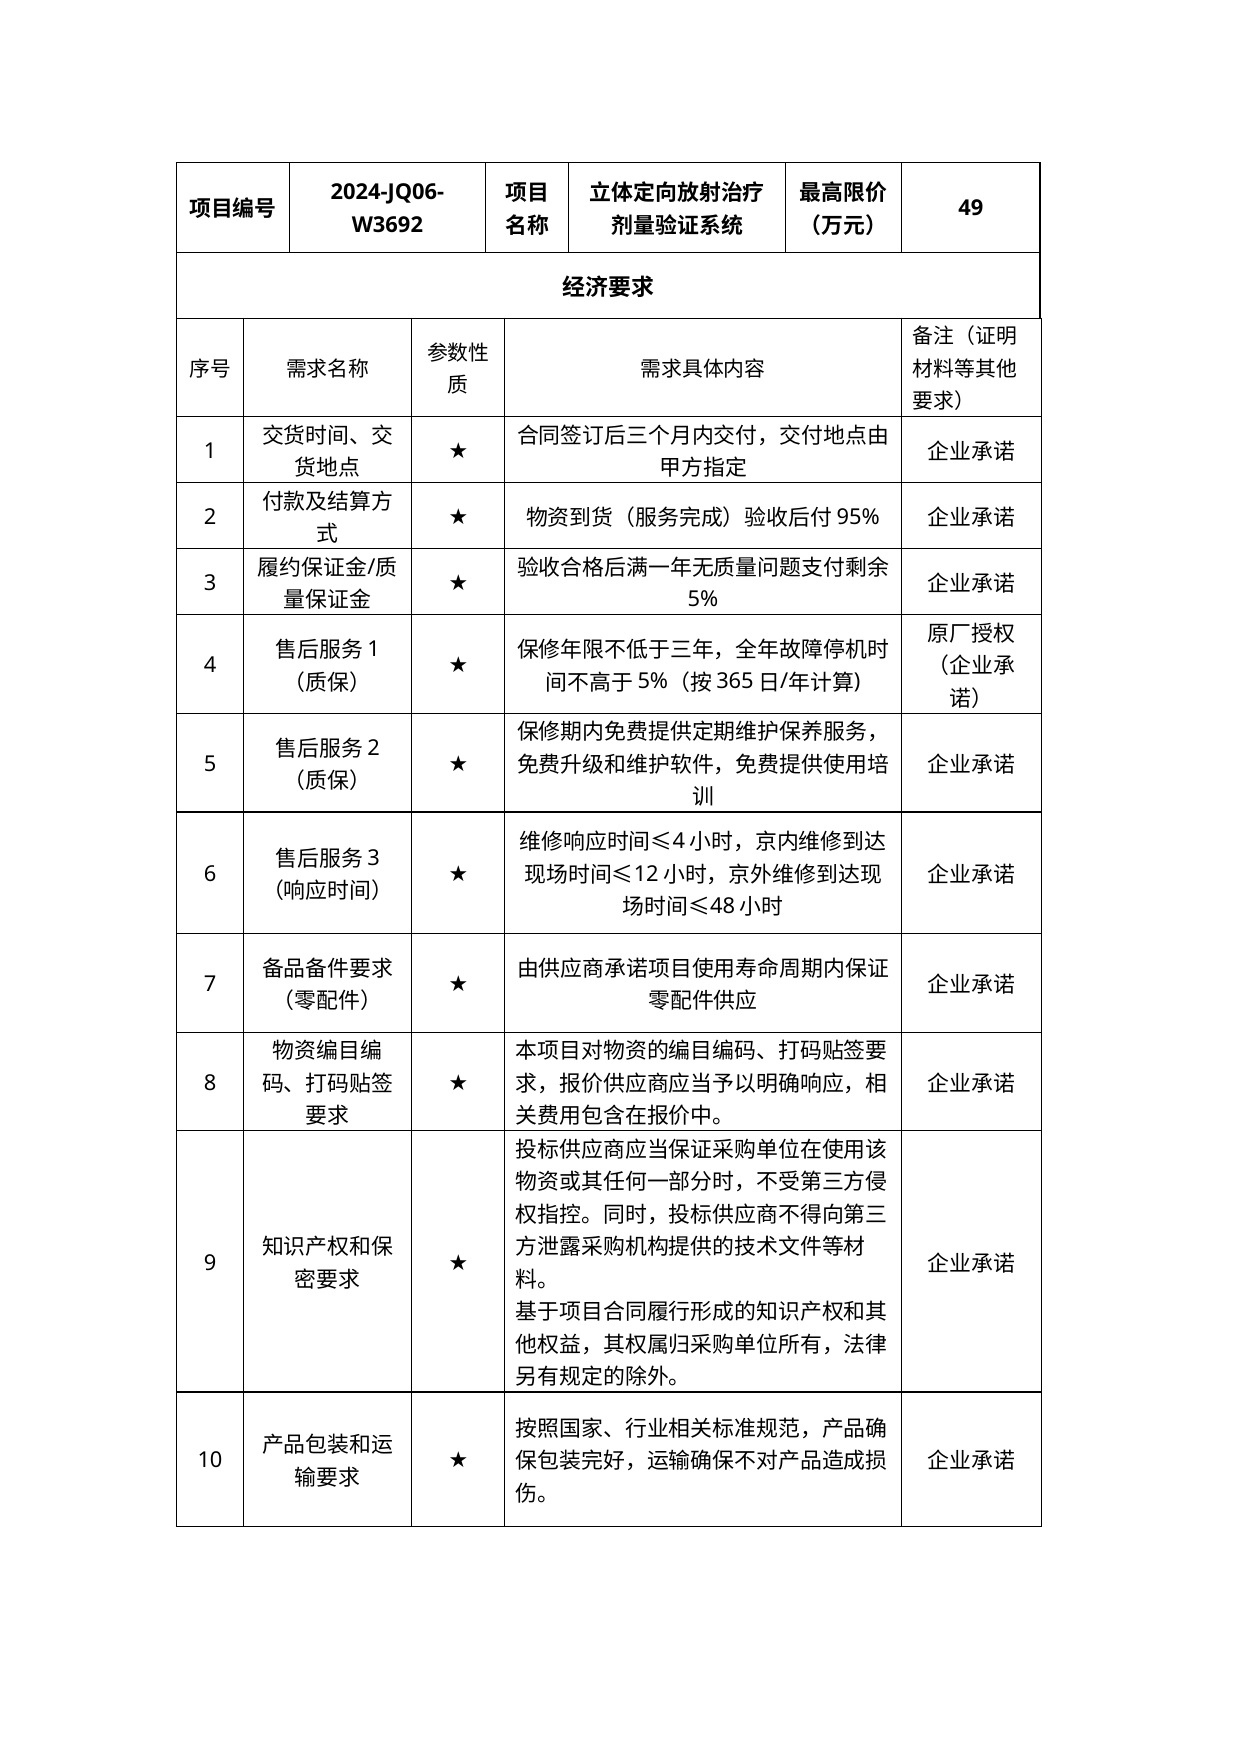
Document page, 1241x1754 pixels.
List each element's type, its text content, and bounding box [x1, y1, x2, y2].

table_cell 5 [177, 714, 243, 811]
table_cell 原厂授权 （企业承诺） [902, 615, 1041, 713]
table_cell 企业承诺 [902, 813, 1041, 933]
table_cell ★ [412, 1131, 504, 1391]
table_cell 物资编目编码、打码贴签要求 [244, 1033, 411, 1130]
table_cell 履约保证金/质量保证金 [244, 549, 411, 614]
table_cell 3 [177, 549, 243, 614]
table_cell 经济要求 [177, 253, 1039, 318]
table_cell 验收合格后满一年无质量问题支付剩余5% [505, 549, 901, 614]
table_cell 企业承诺 [902, 714, 1041, 811]
table_cell 企业承诺 [902, 1131, 1041, 1391]
table_cell ★ [412, 813, 504, 933]
table_cell 维修响应时间≤4小时，京内维修到达现场时间≤12小时，京外维修到达现场时间≤48小时 [505, 813, 901, 933]
table_cell 企业承诺 [902, 417, 1041, 482]
table_cell 4 [177, 615, 243, 713]
table_cell 保修期内免费提供定期维护保养服务，免费升级和维护软件，免费提供使用培训 [505, 714, 901, 811]
table_cell 参数性质 [412, 319, 504, 416]
table_cell 备注（证明材料等其他要求） [902, 319, 1041, 416]
table_cell 6 [177, 813, 243, 933]
table_cell 2 [177, 483, 243, 548]
table_cell 9 [177, 1131, 243, 1391]
table_header 立体定向放射治疗剂量验证系统 [569, 163, 785, 252]
table_cell 序号 [177, 319, 243, 416]
table_cell 备品备件要求 （零配件） [244, 934, 411, 1032]
table_cell 由供应商承诺项目使用寿命周期内保证零配件供应 [505, 934, 901, 1032]
table_cell ★ [412, 417, 504, 482]
table_cell 企业承诺 [902, 549, 1041, 614]
table_cell 8 [177, 1033, 243, 1130]
table_cell 企业承诺 [902, 1033, 1041, 1130]
table_cell ★ [412, 1033, 504, 1130]
table_cell 售后服务3 （响应时间） [244, 813, 411, 933]
table_cell 产品包装和运输要求 [244, 1393, 411, 1526]
table_header 项目名称 [486, 163, 568, 252]
table_cell 物资到货（服务完成）验收后付95% [505, 483, 901, 548]
table_cell 投标供应商应当保证采购单位在使用该物资或其任何一部分时，不受第三方侵权指控。同时，投标供应商不得向第三方泄露采购机构提供的技术文件等材料。 基于项目合同履行形成的知识产权和其他权益，其权属归采购单位所有，法律另有规定的除外。 [505, 1131, 901, 1391]
table_cell 付款及结算方式 [244, 483, 411, 548]
table_cell 7 [177, 934, 243, 1032]
table_cell 需求名称 [244, 319, 411, 416]
table_cell 需求具体内容 [505, 319, 901, 416]
table_cell 按照国家、行业相关标准规范，产品确保包装完好，运输确保不对产品造成损伤。 [505, 1393, 901, 1526]
table_cell 知识产权和保密要求 [244, 1131, 411, 1391]
table_cell 保修年限不低于三年，全年故障停机时间不高于5%（按365日/年计算) [505, 615, 901, 713]
table_cell 1 [177, 417, 243, 482]
table_cell 企业承诺 [902, 1393, 1041, 1526]
table_cell ★ [412, 615, 504, 713]
table_header 最高限价 （万元） [786, 163, 901, 252]
table_cell 本项目对物资的编目编码、打码贴签要求，报价供应商应当予以明确响应，相关费用包含在报价中。 [505, 1033, 901, 1130]
table_cell 售后服务2 （质保） [244, 714, 411, 811]
table_header 项目编号 [177, 163, 289, 252]
table_cell ★ [412, 483, 504, 548]
table_header 2024-JQ06-W3692 [290, 163, 485, 252]
table_cell ★ [412, 549, 504, 614]
table_cell ★ [412, 1393, 504, 1526]
table_cell 售后服务1 （质保） [244, 615, 411, 713]
table_cell 交货时间、交货地点 [244, 417, 411, 482]
table_cell 企业承诺 [902, 934, 1041, 1032]
table_cell 企业承诺 [902, 483, 1041, 548]
table_cell ★ [412, 934, 504, 1032]
table_cell 合同签订后三个月内交付，交付地点由甲方指定 [505, 417, 901, 482]
table_header 49 [902, 163, 1039, 252]
table_cell ★ [412, 714, 504, 811]
table_cell 10 [177, 1393, 243, 1526]
